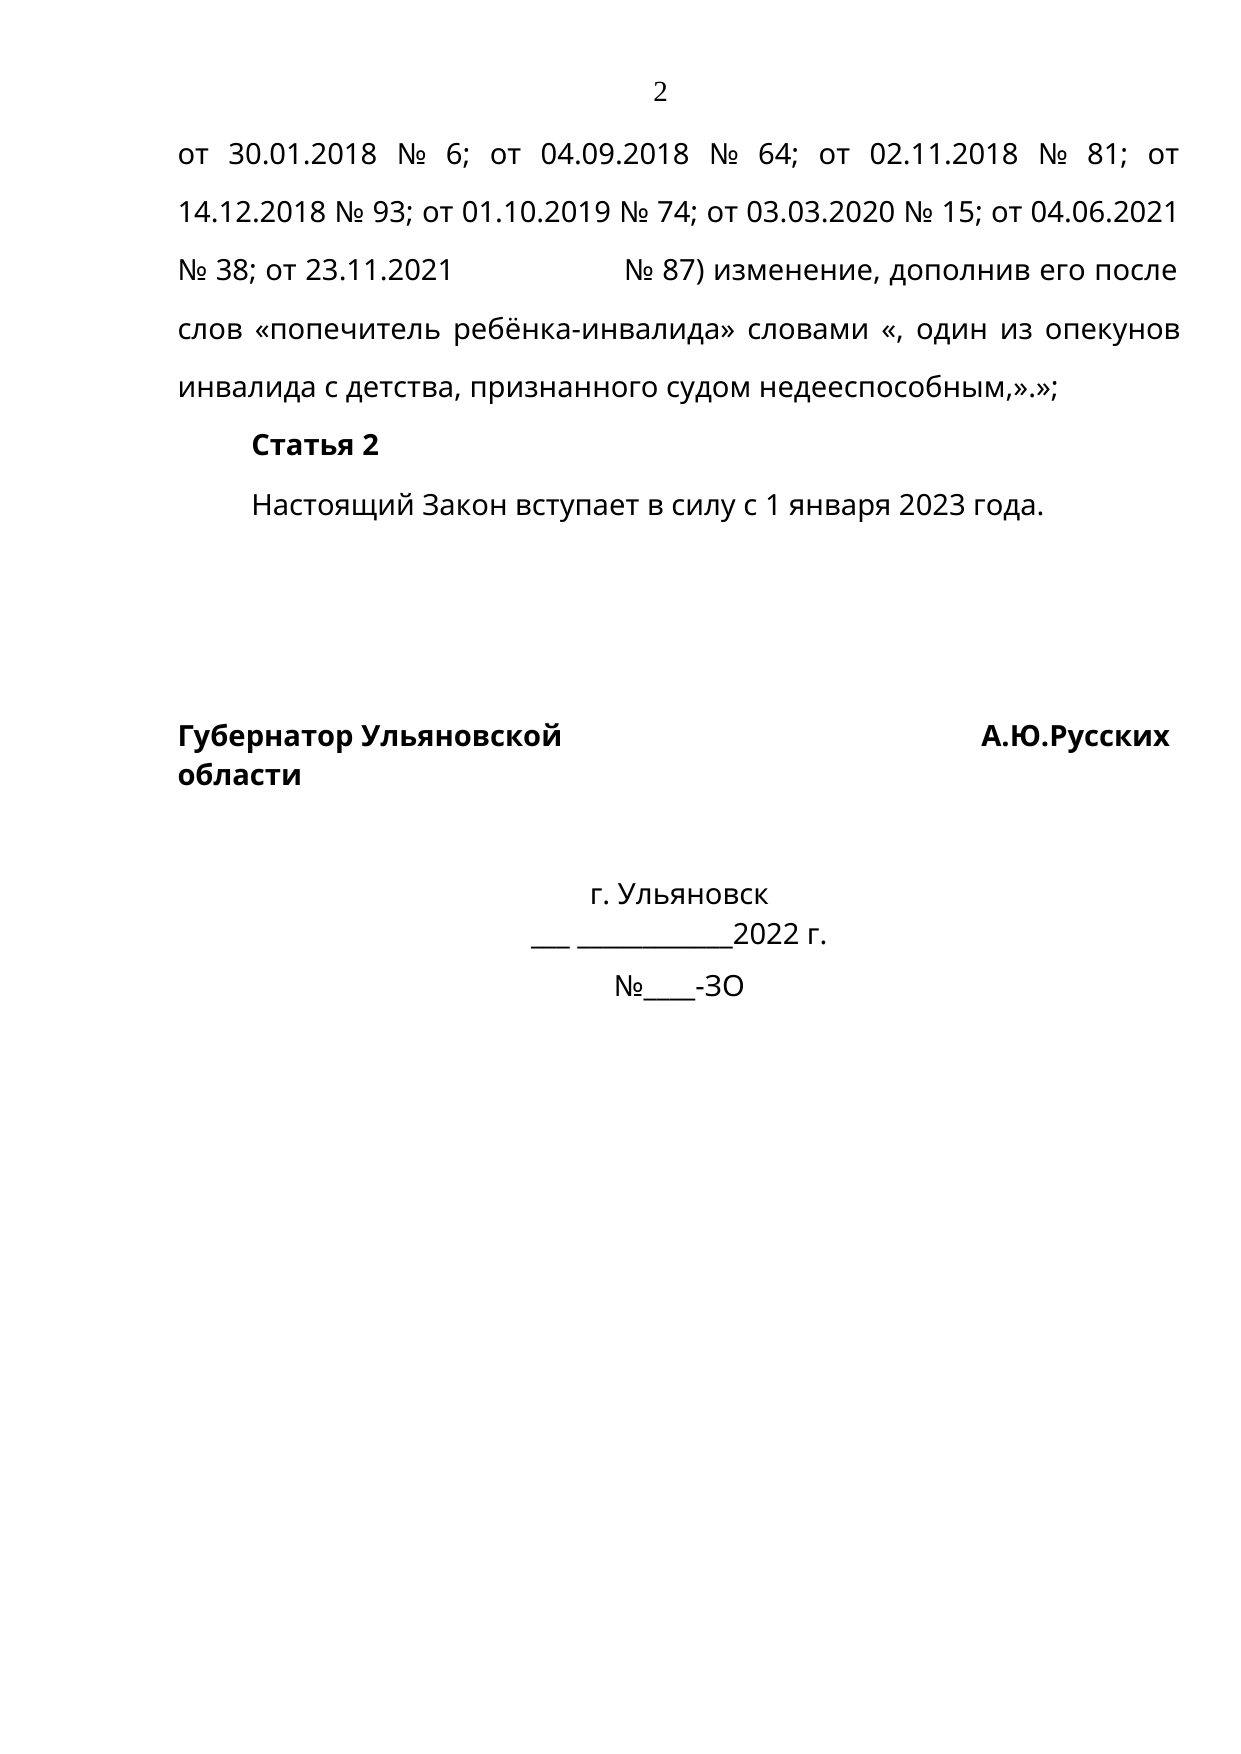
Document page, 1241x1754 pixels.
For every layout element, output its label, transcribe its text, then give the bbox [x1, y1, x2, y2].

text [177, 133, 1181, 406]
text Статья 2 [177, 424, 1181, 464]
text №____-ЗО [177, 965, 1181, 1004]
table_header А.Ю.Русских [688, 675, 1181, 794]
text ___ ____________2022 г. [177, 913, 1181, 953]
table_header Губернатор Ульяновской области [166, 675, 688, 794]
text Настоящий Закон вступает в силу с 1 января 2023 года. [177, 484, 1181, 524]
text г. Ульяновск [177, 873, 1181, 913]
